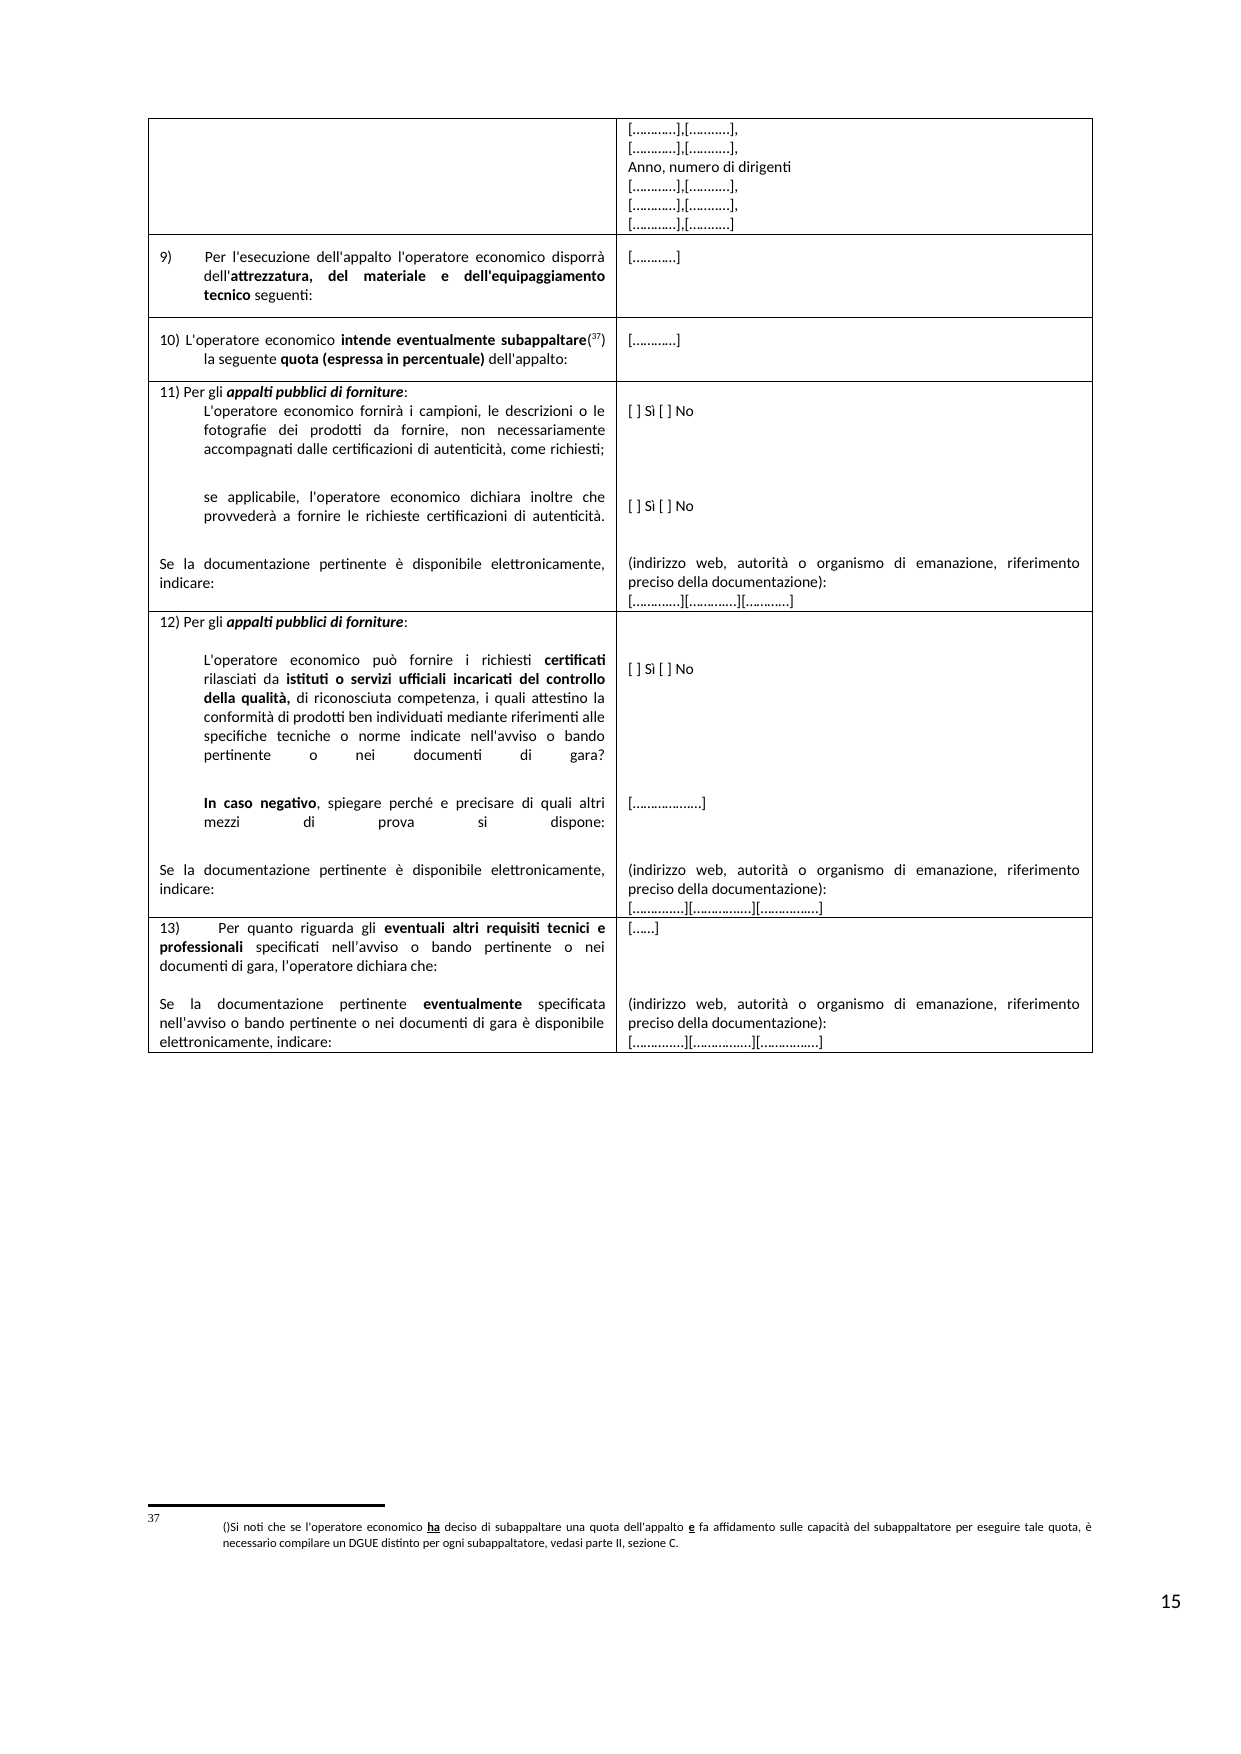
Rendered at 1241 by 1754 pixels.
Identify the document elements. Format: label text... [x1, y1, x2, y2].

table_cell [ ] Sì [ ] No […………….…] (indirizzo web, autorità o organismo di emanazione, riferimento preciso della documentazione): [………..…][………….…][………….…] [617, 612, 1092, 917]
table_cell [617, 119, 1092, 233]
table_cell 9) Per l'esecuzione dell'appalto l'operatore economico disporrà dell'attrezzatura, del materiale e dell'equipaggiamento tecnico seguenti: [149, 235, 616, 317]
table_cell [ ] Sì [ ] No [ ] Sì [ ] No (indirizzo web, autorità o organismo di emanazione, riferimento preciso della documentazione): [……….…][……….…][…………] [617, 382, 1092, 611]
table_cell […………] [617, 235, 1092, 317]
table_cell 12) Per gli appalti pubblici di forniture: L'operatore economico può fornire i richiesti certificati rilasciati da istituti o servizi ufficiali incaricati del controllo della qualità, di riconosciuta competenza, i quali attestino la conformità di prodotti ben individuati mediante riferimenti alle specifiche tecniche o norme indicate nell'avviso o bando pertinente o nei documenti di gara? In caso negativo, spiegare perché e precisare di quali altri mezzi di prova si dispone: Se la documentazione pertinente è disponibile elettronicamente, indicare: [149, 612, 616, 917]
table_cell 10) L'operatore economico intende eventualmente subappaltare() la seguente quota (espressa in percentuale) dell'appalto: [149, 318, 616, 381]
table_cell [149, 119, 616, 233]
table_cell [……] (indirizzo web, autorità o organismo di emanazione, riferimento preciso della documentazione): [………..…][………….…][………….…] [617, 918, 1092, 1052]
table_cell 11) Per gli appalti pubblici di forniture: L'operatore economico fornirà i campioni, le descrizioni o le fotografie dei prodotti da fornire, non necessariamente accompagnati dalle certificazioni di autenticità, come richiesti; se applicabile, l'operatore economico dichiara inoltre che provvederà a fornire le richieste certificazioni di autenticità. Se la documentazione pertinente è disponibile elettronicamente, indicare: [149, 382, 616, 611]
table_cell […………] [617, 318, 1092, 381]
table_cell 13) Per quanto riguarda gli eventuali altri requisiti tecnici e professionali specificati nell’avviso o bando pertinente o nei documenti di gara, l’operatore dichiara che: Se la documentazione pertinente eventualmente specificata nell’avviso o bando pertinente o nei documenti di gara è disponibile elettronicamente, indicare: [149, 918, 616, 1052]
